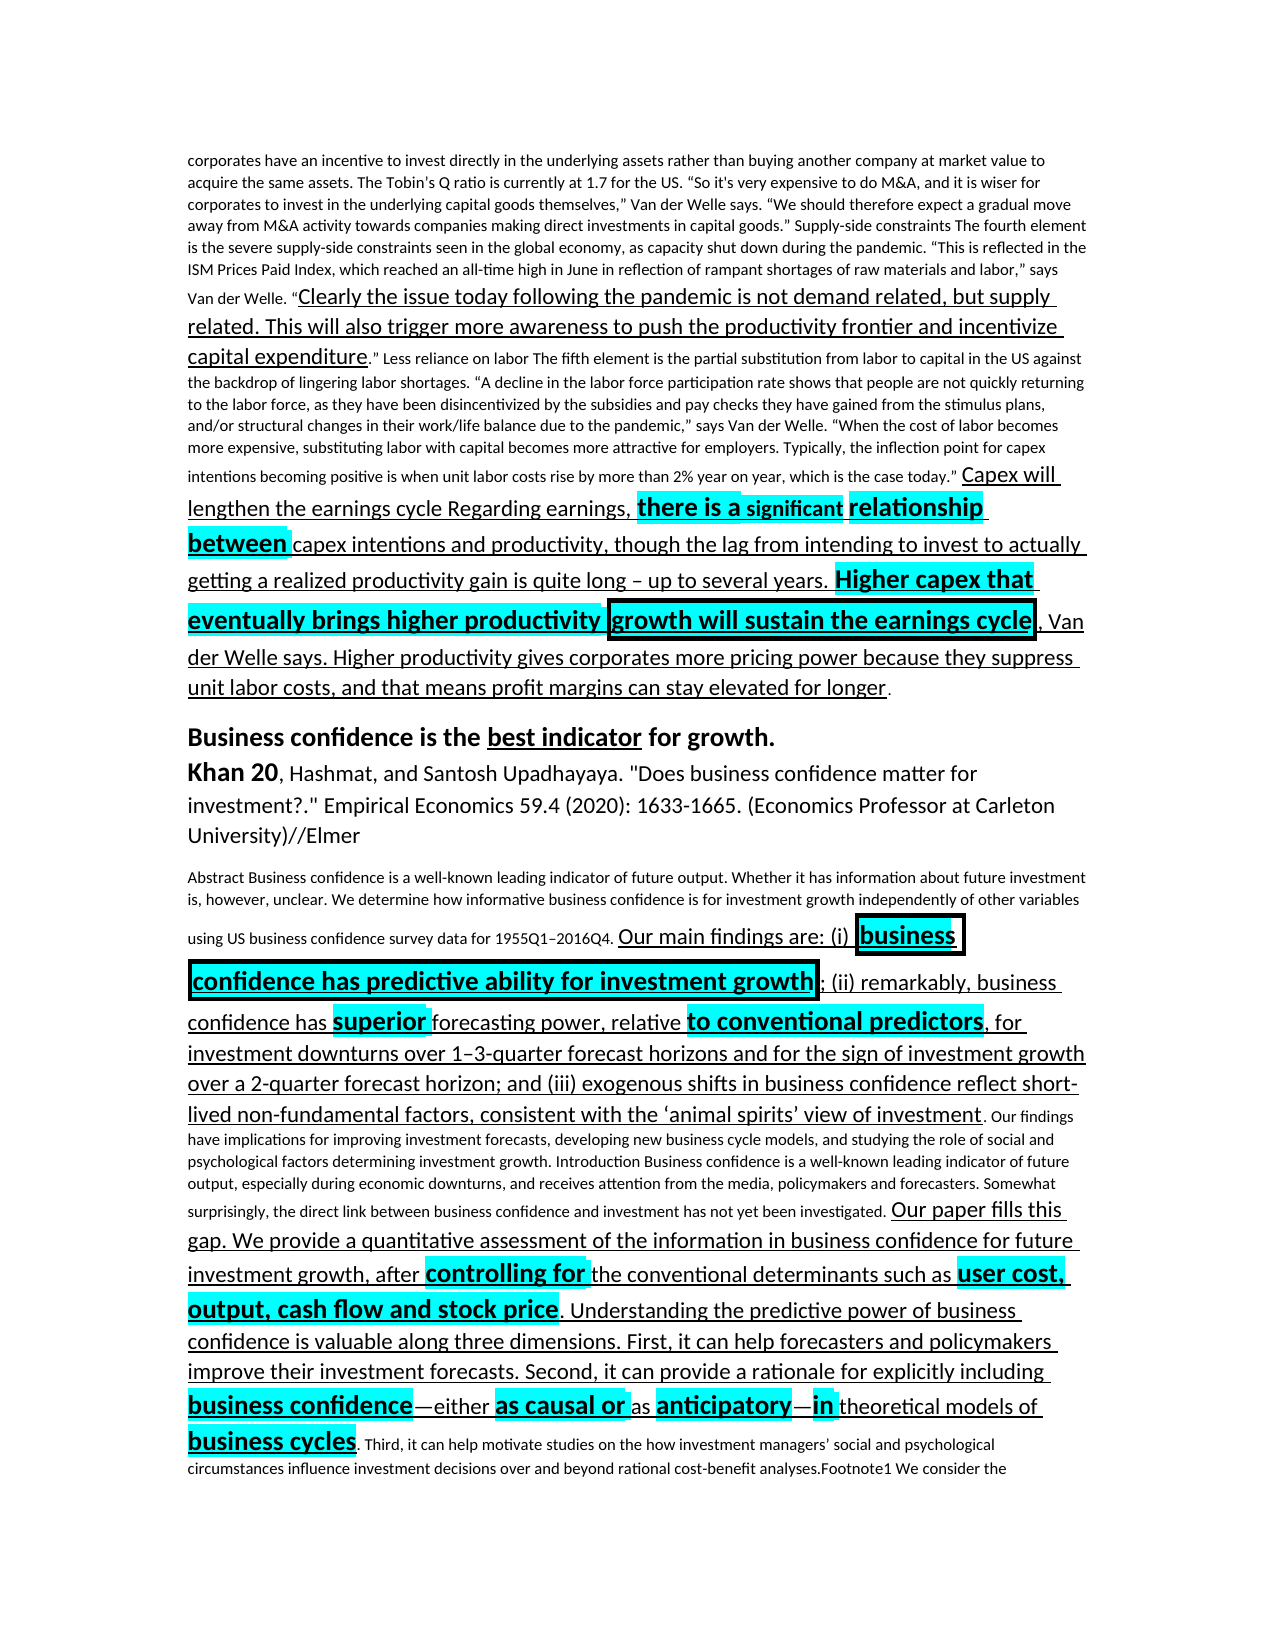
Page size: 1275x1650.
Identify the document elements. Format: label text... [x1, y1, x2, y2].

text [187, 150, 1087, 554]
subtitle Business confidence is the best indicator for growth. [187, 720, 1087, 753]
text Khan 20, Hashmat, and Santosh Upadhayaya. "Does business confidence matter for investment?." Empirical Economics 59.4 (2020): 1633-1665. (Economics Professor at Carleton University)//Elmer [187, 756, 1087, 849]
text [187, 868, 1087, 1478]
